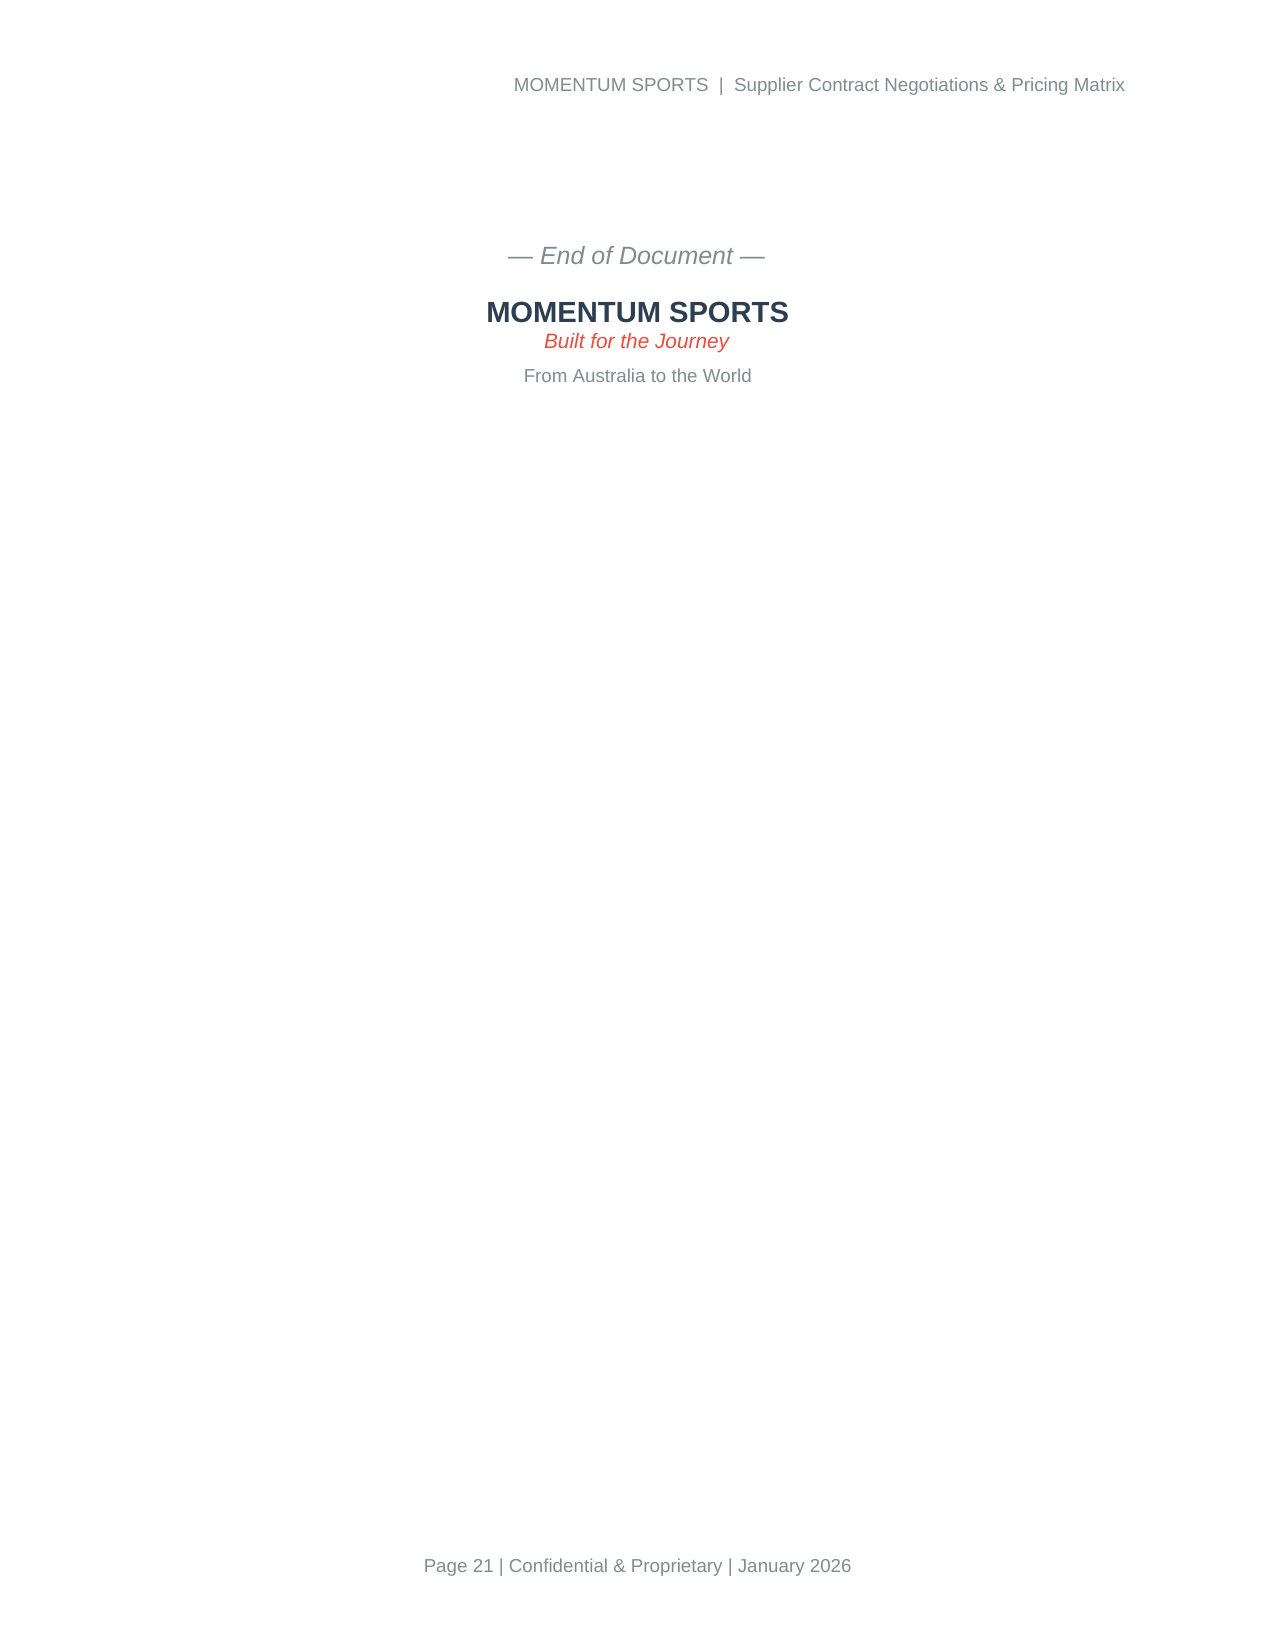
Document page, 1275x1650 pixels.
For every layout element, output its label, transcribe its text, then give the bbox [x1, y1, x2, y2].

text Built for the Journey [150, 328, 1125, 352]
text From Australia to the World [150, 365, 1125, 387]
text MOMENTUM SPORTS [150, 295, 1125, 328]
text — End of Document — [150, 241, 1125, 270]
